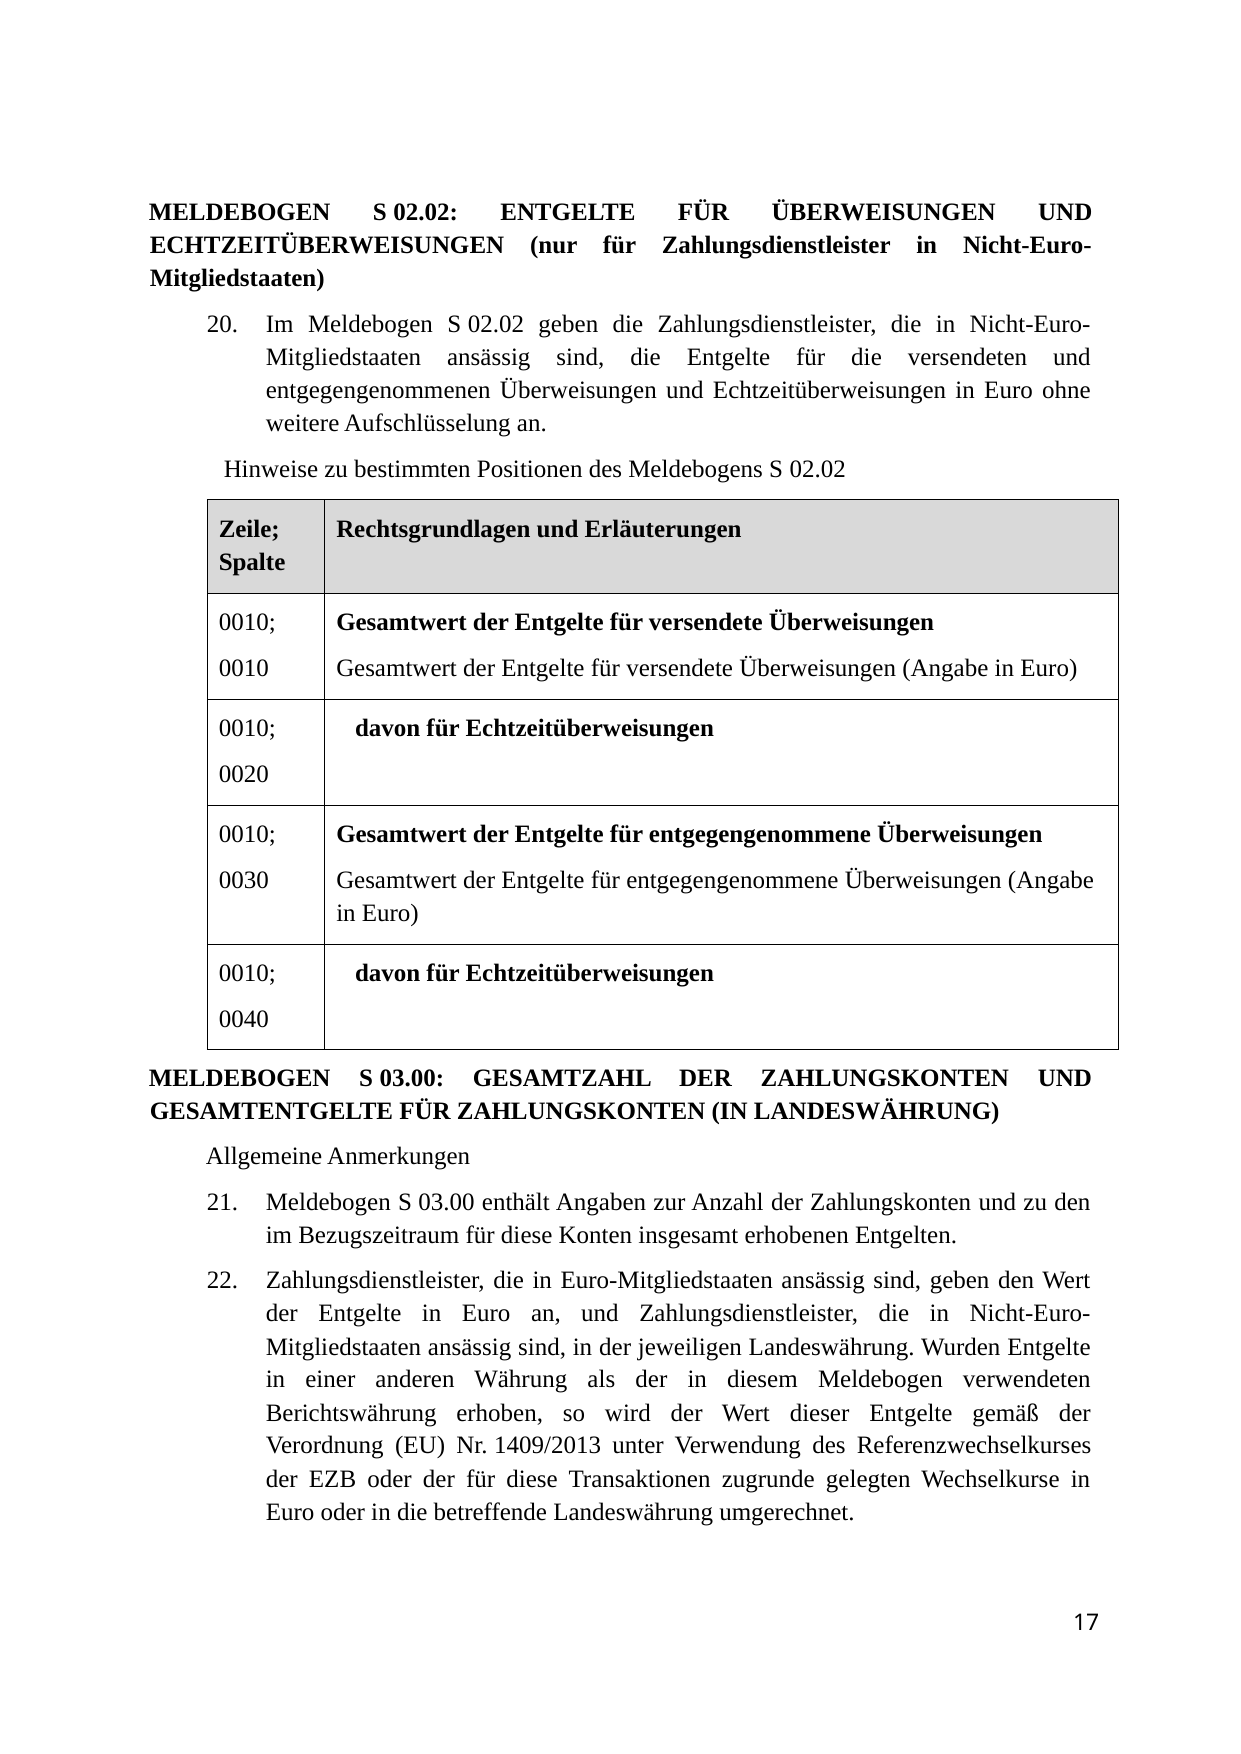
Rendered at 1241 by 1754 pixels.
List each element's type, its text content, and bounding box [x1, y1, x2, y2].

text Hinweise zu bestimmten Positionen des Meldebogens S 02.02 [223, 454, 1092, 482]
table_cell 0010; 0020 [208, 700, 324, 804]
table_cell 0010; 0040 [208, 945, 324, 1049]
table_header Zeile; Spalte [208, 500, 324, 593]
text Allgemeine Anmerkungen [206, 1141, 1092, 1170]
table_cell Gesamtwert der Entgelte für versendete Überweisungen Gesamtwert der Entgelte für versendete Überweisungen (Angabe in Euro) [325, 594, 1118, 698]
table_cell Gesamtwert der Entgelte für entgegengenommene Überweisungen Gesamtwert der Entgelte für entgegengenommene Überweisungen (Angabe in Euro) [325, 806, 1118, 943]
subtitle MELDEBOGEN S 03.00: GESAMTZAHL DER ZAHLUNGSKONTEN UND GESAMTENTGELTE FÜR ZAHLUNGSKONTEN (IN LANDESWÄHRUNG) [148, 1063, 1092, 1125]
table_header Rechtsgrundlagen und Erläuterungen [325, 500, 1118, 593]
table_cell 0010; 0010 [208, 594, 324, 698]
list Meldebogen S 03.00 enthält Angaben zur Anzahl der Zahlungskonten und zu den im Bezugszeitraum für diese Konten insgesamt erhobenen Entgelten. [207, 1187, 1091, 1249]
table_cell davon für Echtzeitüberweisungen [325, 700, 1118, 804]
subtitle MELDEBOGEN S 02.02: ENTGELTE FÜR ÜBERWEISUNGEN UND ECHTZEITÜBERWEISUNGEN (nur für Zahlungsdienstleister in Nicht-Euro-Mitgliedstaaten) [148, 197, 1092, 292]
table_cell 0010; 0030 [208, 806, 324, 943]
list Im Meldebogen S 02.02 geben die Zahlungsdienstleister, die in Nicht-Euro-Mitgliedstaaten ansässig sind, die Entgelte für die versendeten und entgegengenommenen Überweisungen und Echtzeitüberweisungen in Euro ohne weitere Aufschlüsselung an. [207, 309, 1091, 437]
list Zahlungsdienstleister, die in Euro-Mitgliedstaaten ansässig sind, geben den Wert der Entgelte in Euro an, und Zahlungsdienstleister, die in Nicht-Euro-Mitgliedstaaten ansässig sind, in der jeweiligen Landeswährung. Wurden Entgelte in einer anderen Währung als der in diesem Meldebogen verwendeten Berichtswährung erhoben, so wird der Wert dieser Entgelte gemäß der Verordnung (EU) Nr. 1409/2013 unter Verwendung des Referenzwechselkurses der EZB oder der für diese Transaktionen zugrunde gelegten Wechselkurse in Euro oder in die betreffende Landeswährung umgerechnet. [207, 1266, 1091, 1525]
table_cell davon für Echtzeitüberweisungen [325, 945, 1118, 1049]
